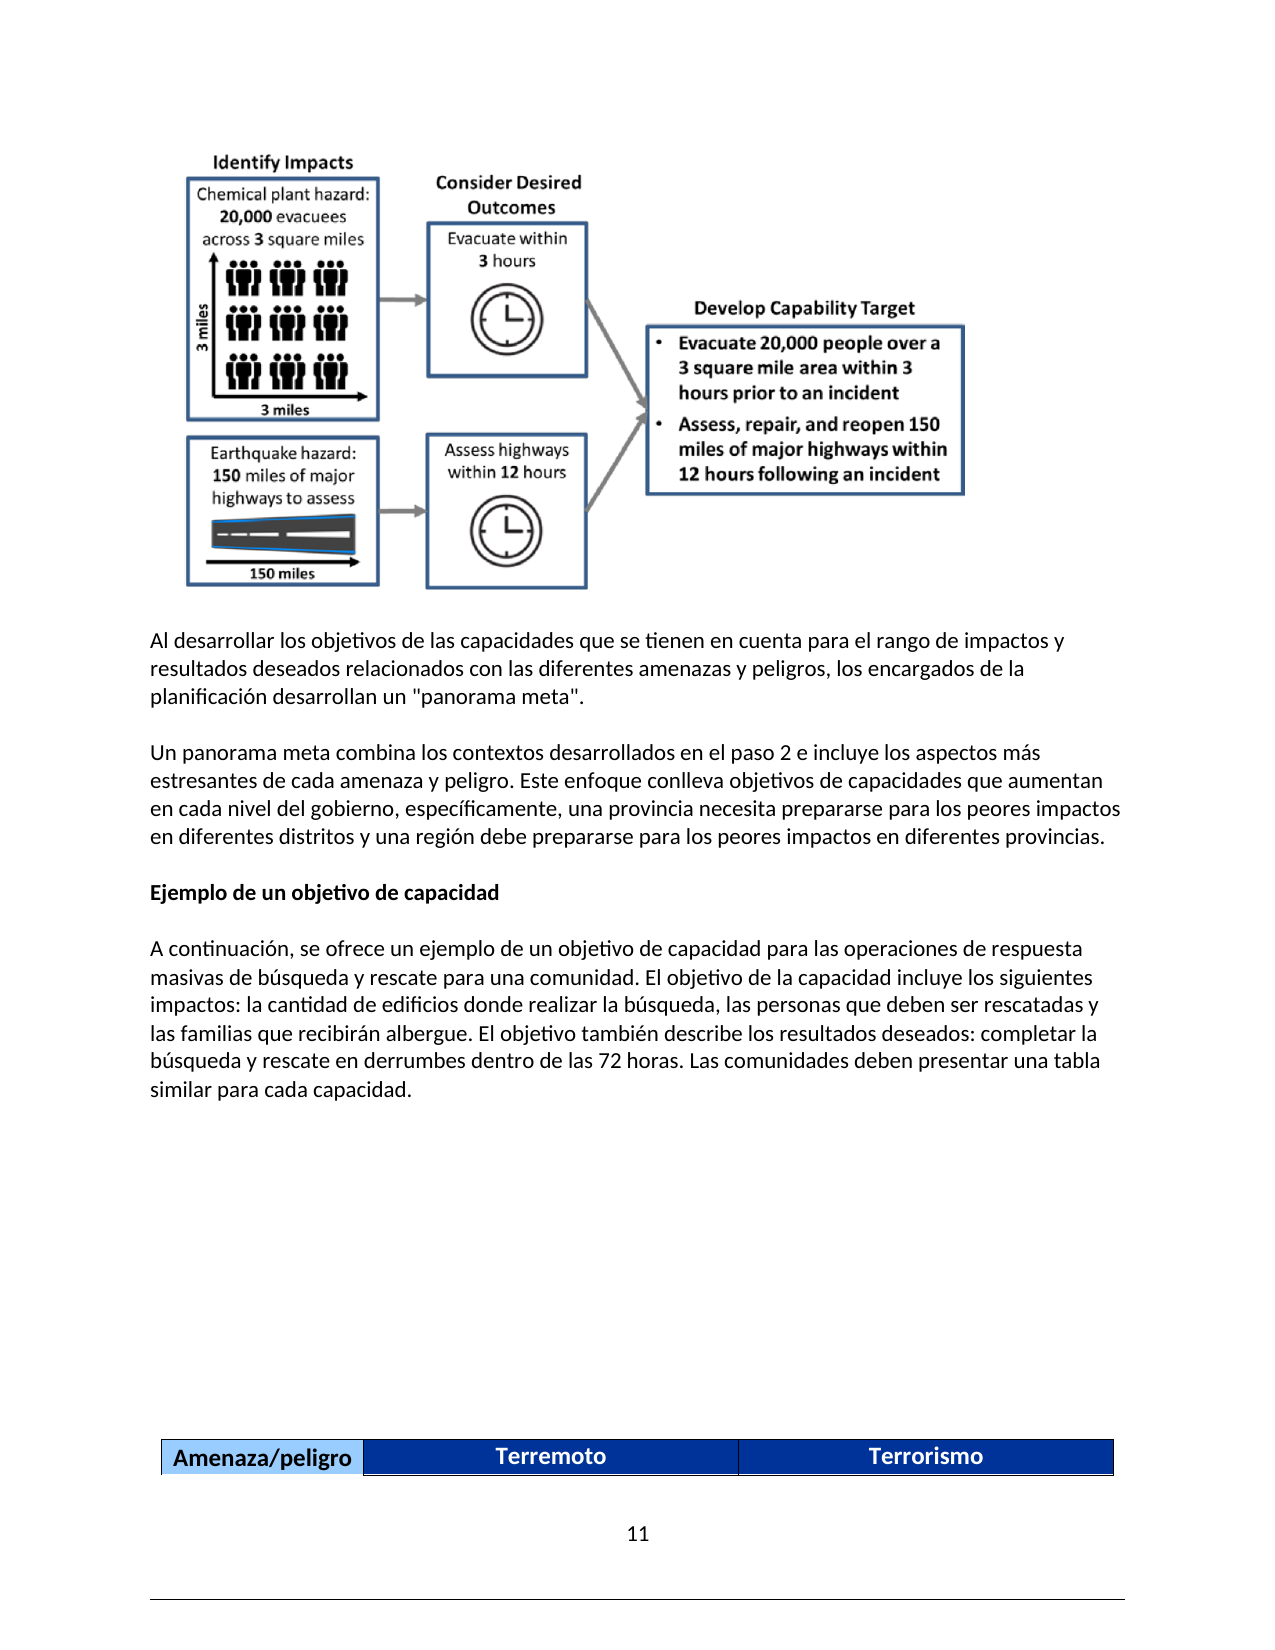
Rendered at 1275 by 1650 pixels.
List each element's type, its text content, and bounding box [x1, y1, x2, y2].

text A continuación, se ofrece un ejemplo de un objetivo de capacidad para las operaciones de respuesta masivas de búsqueda y rescate para una comunidad. El objetivo de la capacidad incluye los siguientes impactos: la cantidad de edificios donde realizar la búsqueda, las personas que deben ser rescatadas y las familias que recibirán albergue. El objetivo también describe los resultados deseados: completar la búsqueda y rescate en derrumbes dentro de las 72 horas. Las comunidades deben presentar una tabla similar para cada capacidad. [150, 934, 1125, 1103]
text Un panorama meta combina los contextos desarrollados en el paso 2 e incluye los aspectos más estresantes de cada amenaza y peligro. Este enfoque conlleva objetivos de capacidades que aumentan en cada nivel del gobierno, específicamente, una provincia necesita prepararse para los peores impactos en diferentes distritos y una región debe prepararse para los peores impactos en diferentes provincias. [150, 738, 1125, 851]
table_header Amenaza/peligro [162, 1440, 363, 1474]
text Al desarrollar los objetivos de las capacidades que se tienen en cuenta para el rango de impactos y resultados deseados relacionados con las diferentes amenazas y peligros, los encargados de la planificación desarrollan un "panorama meta". [150, 626, 1125, 710]
table_header Terremoto [364, 1440, 738, 1474]
table_header Terrorismo [739, 1440, 1113, 1474]
text Ejemplo de un objetivo de capacidad [150, 878, 1125, 907]
